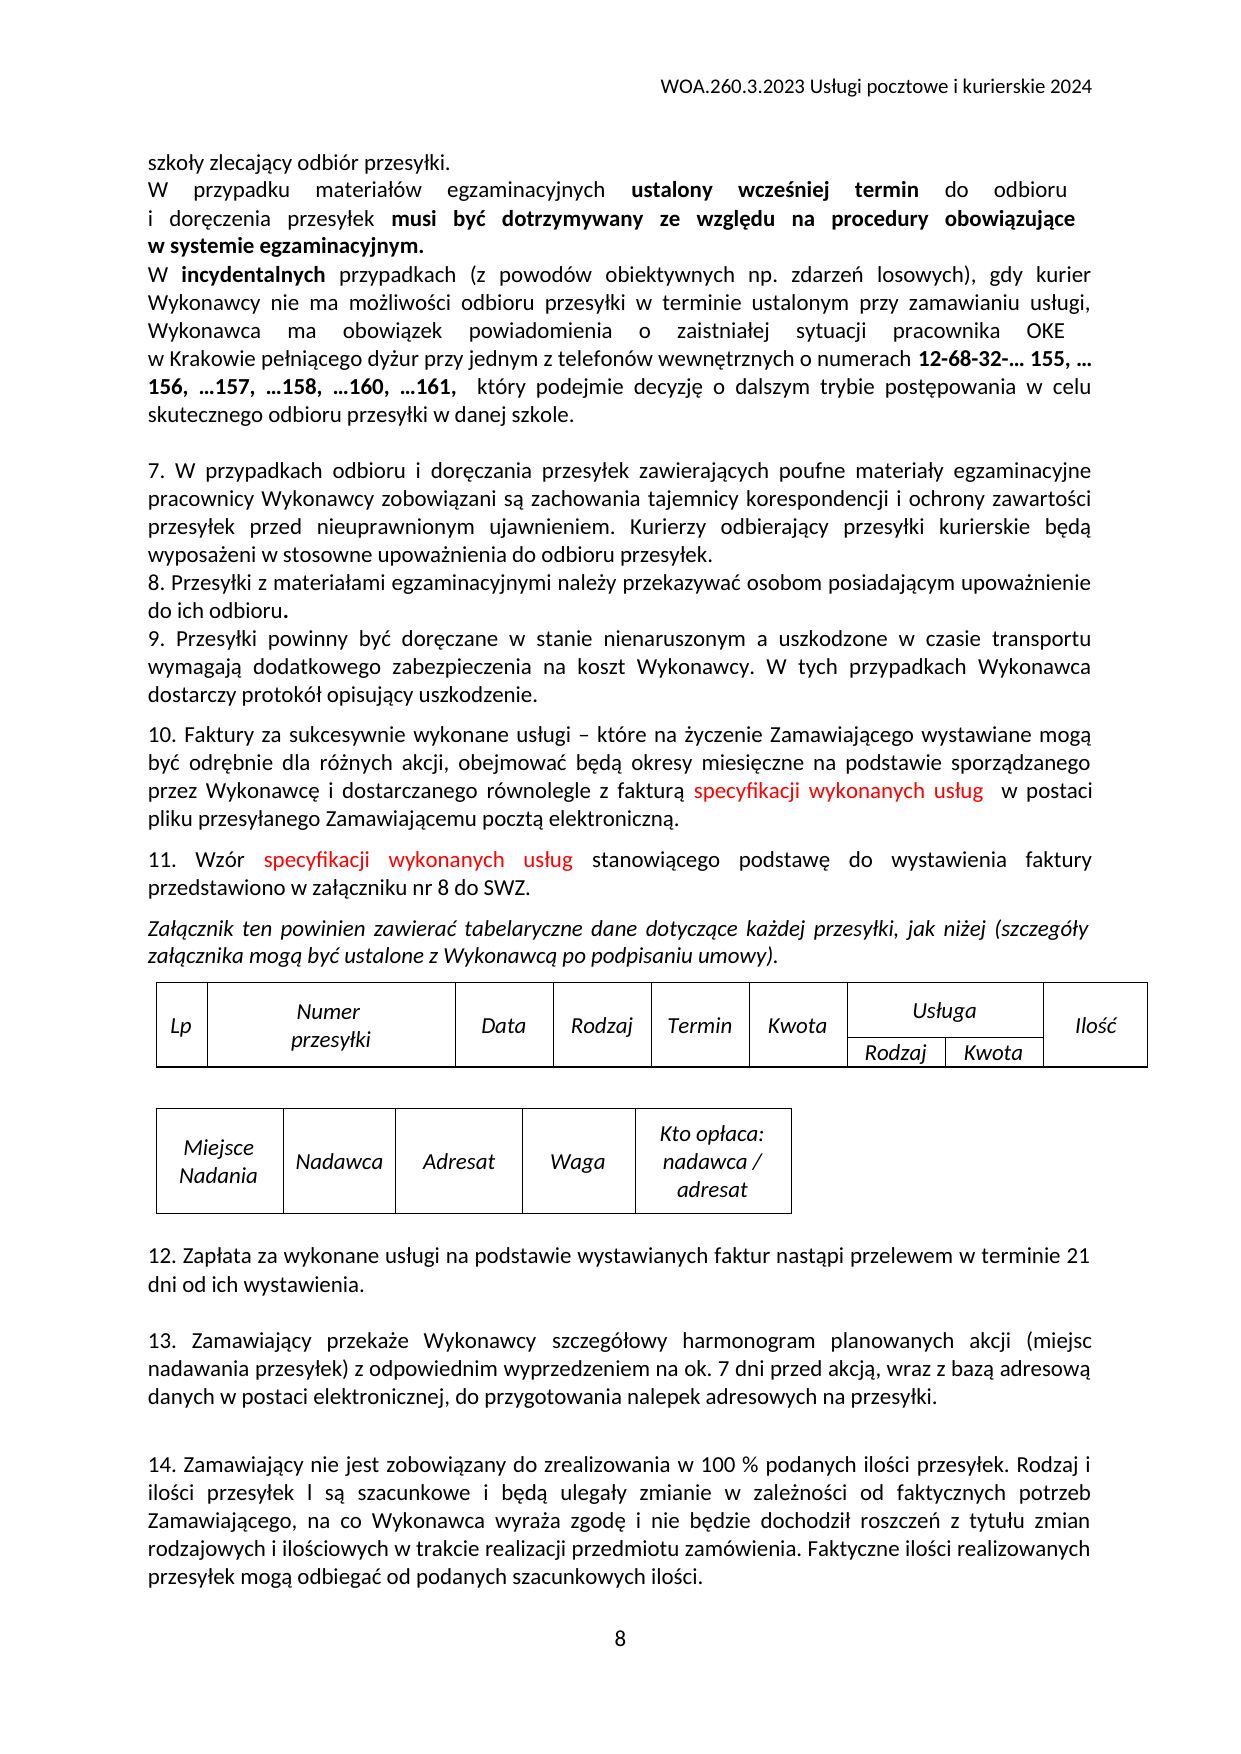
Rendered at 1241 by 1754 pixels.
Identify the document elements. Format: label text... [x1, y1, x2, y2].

table_header Ilość [1044, 983, 1147, 1066]
text 10. Faktury za sukcesywnie wykonane usługi – które na życzenie Zamawiającego wystawiane mogą być odrębnie dla różnych akcji, obejmować będą okresy miesięczne na podstawie sporządzanego przez Wykonawcę i dostarczanego równolegle z fakturą specyfikacji wykonanych usług w postaci pliku przesyłanego Zamawiającemu pocztą elektroniczną. [148, 721, 1093, 833]
text 9. Przesyłki powinny być doręczane w stanie nienaruszonym a uszkodzone w czasie transportu wymagają dodatkowego zabezpieczenia na koszt Wykonawcy. W tych przypadkach Wykonawca dostarczy protokół opisujący uszkodzenie. [148, 624, 1093, 708]
table_header Usługa [848, 983, 1043, 1037]
table_header Nadawca [284, 1109, 395, 1213]
table_header Termin [652, 983, 749, 1066]
text 14. Zamawiający nie jest zobowiązany do zrealizowania w 100 % podanych ilości przesyłek. Rodzaj i ilości przesyłek l są szacunkowe i będą ulegały zmianie w zależności od faktycznych potrzeb Zamawiającego, na co Wykonawca wyraża zgodę i nie będzie dochodził roszczeń z tytułu zmian rodzajowych i ilościowych w trakcie realizacji przedmiotu zamówienia. Faktyczne ilości realizowanych przesyłek mogą odbiegać od podanych szacunkowych ilości. [148, 1450, 1093, 1590]
text Załącznik ten powinien zawierać tabelaryczne dane dotyczące każdej przesyłki, jak niżej (szczegóły załącznika mogą być ustalone z Wykonawcą po podpisaniu umowy). [148, 914, 1093, 970]
table_header Data [456, 983, 553, 1066]
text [148, 148, 1093, 176]
text 7. W przypadkach odbioru i doręczania przesyłek zawierających poufne materiały egzaminacyjne pracownicy Wykonawcy zobowiązani są zachowania tajemnicy korespondencji i ochrony zawartości przesyłek przed nieuprawnionym ujawnieniem. Kurierzy odbierający przesyłki kurierskie będą wyposażeni w stosowne upoważnienia do odbioru przesyłek. [148, 456, 1093, 568]
table_header Waga [523, 1109, 635, 1213]
table_header Numer przesyłki [208, 983, 455, 1066]
table_header Kwota [750, 983, 847, 1066]
table_header Miejsce Nadania [157, 1109, 283, 1213]
text 11. Wzór specyfikacji wykonanych usług stanowiącego podstawę do wystawienia faktury przedstawiono w załączniku nr 8 do SWZ. [148, 845, 1093, 901]
text W incydentalnych przypadkach (z powodów obiektywnych np. zdarzeń losowych), gdy kurier Wykonawcy nie ma możliwości odbioru przesyłki w terminie ustalonym przy zamawianiu usługi, Wykonawca ma obowiązek powiadomienia o zaistniałej sytuacji pracownika OKE w Krakowie pełniącego dyżur przy jednym z telefonów wewnętrznych o numerach 12-68-32-… 155, …156, …157, …158, …160, …161, który podejmie decyzję o dalszym trybie postępowania w celu skutecznego odbioru przesyłki w danej szkole. [148, 260, 1093, 428]
text 13. Zamawiający przekaże Wykonawcy szczegółowy harmonogram planowanych akcji (miejsc nadawania przesyłek) z odpowiednim wyprzedzeniem na ok. 7 dni przed akcją, wraz z bazą adresową danych w postaci elektronicznej, do przygotowania nalepek adresowych na przesyłki. [148, 1326, 1093, 1410]
table_header Rodzaj [554, 983, 651, 1066]
table_header Lp [157, 983, 207, 1066]
table_cell Kwota [946, 1038, 1043, 1066]
text 12. Zapłata za wykonane usługi na podstawie wystawianych faktur nastąpi przelewem w terminie 21 dni od ich wystawienia. [148, 1242, 1093, 1298]
table_header Kto opłaca: nadawca / adresat [636, 1109, 791, 1213]
table_cell Rodzaj [848, 1038, 945, 1066]
text 8. Przesyłki z materiałami egzaminacyjnymi należy przekazywać osobom posiadającym upoważnienie do ich odbioru. [148, 568, 1093, 624]
table_header Adresat [396, 1109, 522, 1213]
text W przypadku materiałów egzaminacyjnych ustalony wcześniej termin do odbioru i doręczenia przesyłek musi być dotrzymywany ze względu na procedury obowiązujące w systemie egzaminacyjnym. [148, 176, 1093, 260]
